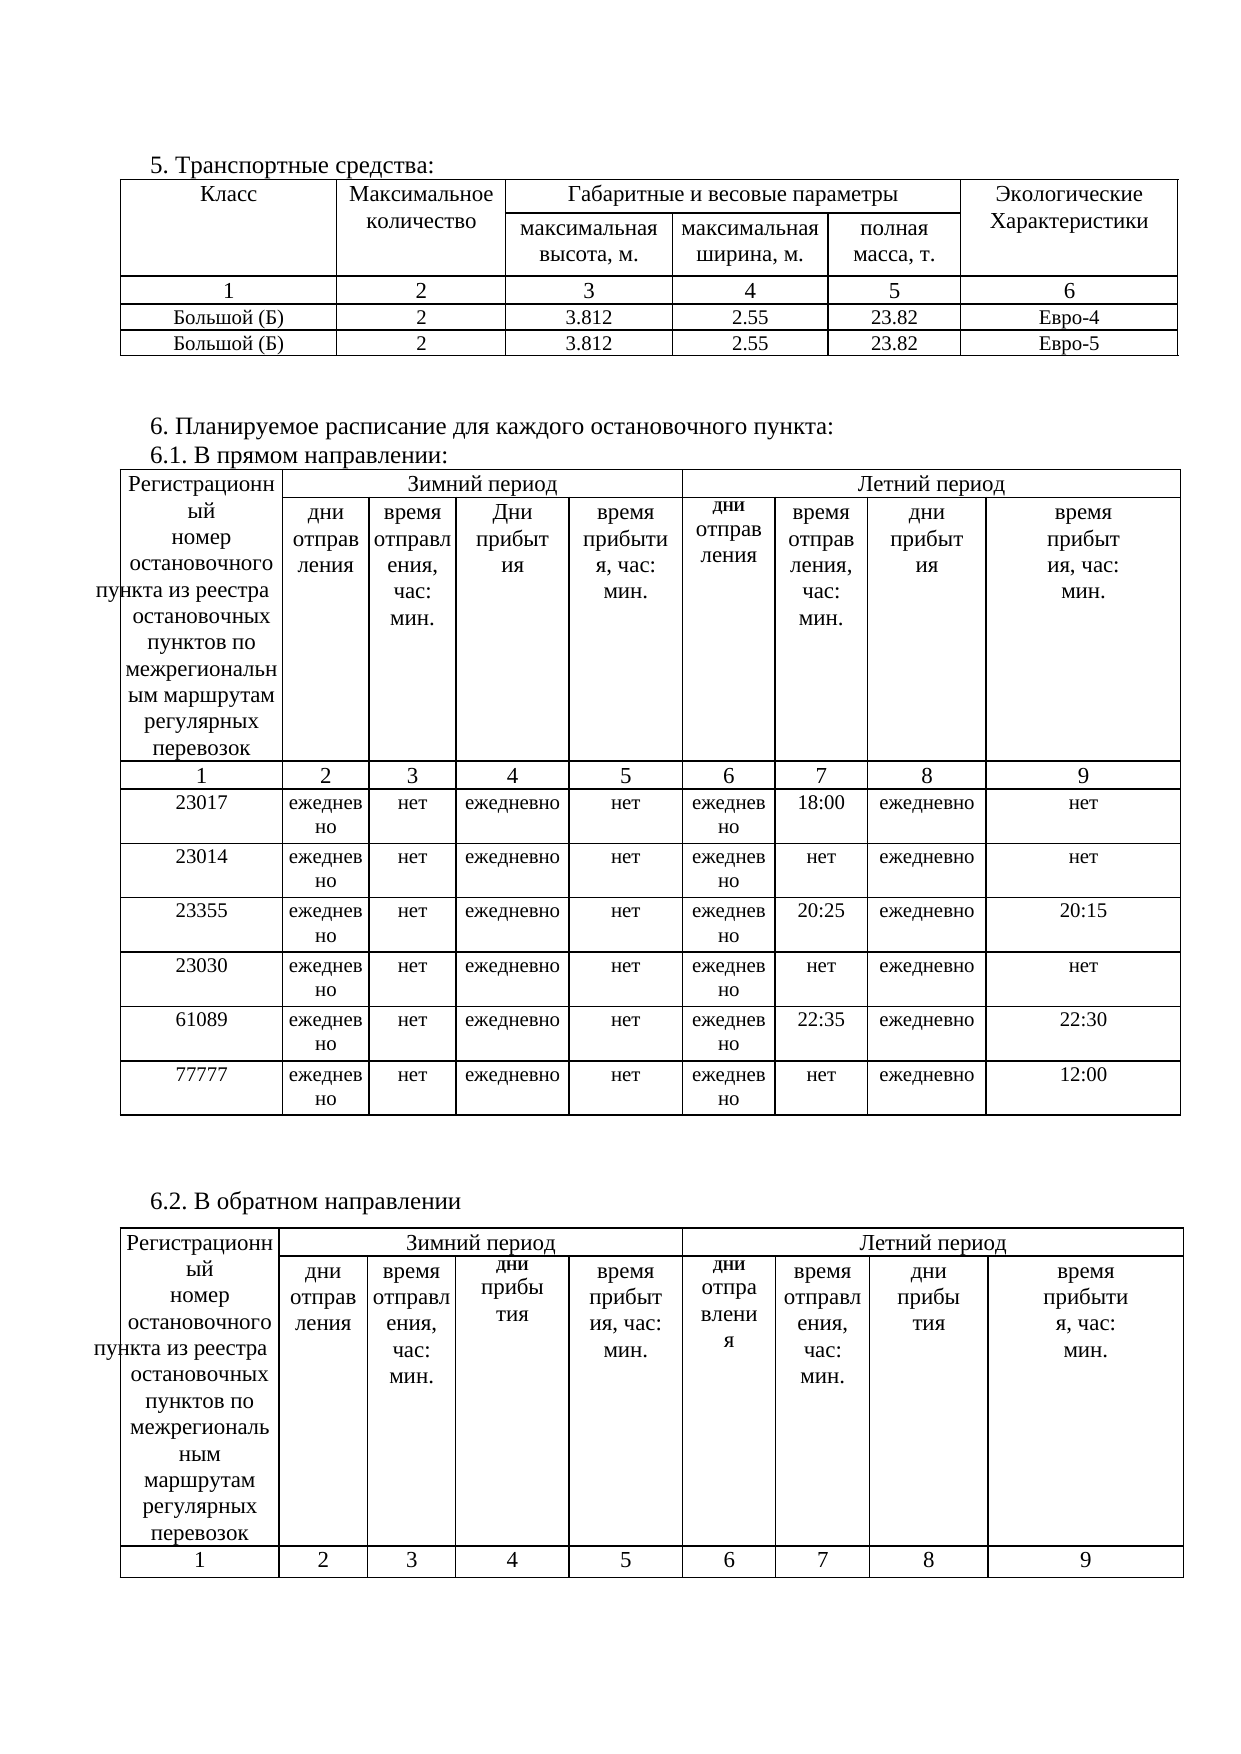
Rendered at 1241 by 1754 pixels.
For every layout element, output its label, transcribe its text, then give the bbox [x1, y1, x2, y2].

table_cell 9 [989, 1547, 1183, 1577]
table_cell максимальная ширина, м. [673, 214, 827, 275]
table_cell ежедневно [283, 953, 368, 1006]
table_header Габаритные и весовые параметры [506, 180, 960, 212]
table_cell 3 [370, 762, 455, 788]
table_cell полная масса, т. [829, 214, 960, 275]
table_cell ежедневно [283, 790, 368, 842]
table_cell нет [370, 898, 455, 951]
table_cell 8 [868, 762, 985, 788]
table_cell нет [776, 844, 867, 897]
table_cell ежедневно [683, 844, 774, 897]
table_cell Евро-5 [961, 331, 1177, 354]
table_cell ежедневно [868, 898, 985, 951]
table_cell ежедневно [868, 953, 985, 1006]
table_cell время прибыти я, час: мин. [989, 1257, 1183, 1545]
table_cell дни отправ ления [283, 498, 368, 760]
table_cell нет [370, 844, 455, 897]
table_cell ежедневно [283, 1007, 368, 1060]
table_cell время отправ ления, час: мин. [776, 498, 867, 760]
table_cell время прибыт ия, час: мин. [570, 1257, 682, 1545]
table_cell ежедневно [283, 898, 368, 951]
table_cell 8 [870, 1547, 987, 1577]
table_cell ежедневно [283, 1062, 368, 1114]
table_cell Большой (Б) [121, 331, 336, 354]
table_cell 3 [368, 1547, 455, 1577]
table_cell дни прибыт ия [868, 498, 985, 760]
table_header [121, 1229, 278, 1545]
table_cell ДНИ отпра влени я [683, 1257, 775, 1545]
table_cell 1 [121, 277, 336, 303]
table_cell 20:25 [776, 898, 867, 951]
table_header Максимальное количество [337, 180, 505, 275]
table_cell ежедневно [683, 790, 774, 842]
table_cell нет [370, 1062, 455, 1114]
table_cell 4 [457, 762, 568, 788]
table_cell ежедневно [457, 1007, 568, 1060]
table_cell 12:00 [987, 1062, 1180, 1114]
table_cell ежедневно [457, 898, 568, 951]
table_cell 23.82 [829, 305, 960, 329]
table_cell 7 [776, 1547, 869, 1577]
table_cell нет [987, 844, 1180, 897]
table_cell 7 [776, 762, 867, 788]
table_cell 6 [683, 1547, 775, 1577]
table_cell время прибыти я, час: мин. [570, 498, 682, 760]
text 6.2. В обратном направлении [150, 1186, 1090, 1215]
table_cell 23014 [121, 844, 282, 897]
table_cell дни прибы тия [870, 1257, 987, 1545]
table_cell 5 [570, 762, 682, 788]
table_cell ежедневно [283, 844, 368, 897]
table_cell нет [570, 844, 682, 897]
table_cell Евро-4 [961, 305, 1177, 329]
table_cell 1 [121, 762, 282, 788]
table_cell ежедневно [868, 844, 985, 897]
table_cell 4 [456, 1547, 568, 1577]
table_cell дни отправ ления [280, 1257, 367, 1545]
table_cell ежедневно [683, 1062, 774, 1114]
table_cell время отправл ения, час: мин. [776, 1257, 869, 1545]
table_cell время отправл ения, час: мин. [370, 498, 455, 760]
table_cell 4 [673, 277, 827, 303]
text 6.1. В прямом направлении: [150, 440, 1090, 469]
table_cell нет [570, 953, 682, 1006]
table_cell 18:00 [776, 790, 867, 842]
table_cell 2.55 [673, 305, 827, 329]
table_header Зимний период [280, 1229, 682, 1255]
table_cell 9 [987, 762, 1180, 788]
table_cell максимальная высота, м. [506, 214, 672, 275]
table_cell 2.55 [673, 331, 827, 354]
table_cell 2 [337, 305, 505, 329]
table_cell нет [370, 953, 455, 1006]
table_cell Дни прибыт ия [457, 498, 568, 760]
table_cell нет [776, 1062, 867, 1114]
table_cell нет [370, 1007, 455, 1060]
table_cell 23.82 [829, 331, 960, 354]
table_cell ежедневно [868, 1007, 985, 1060]
table_header Экологические Характеристики [961, 180, 1177, 275]
table_cell 6 [961, 277, 1177, 303]
table_cell 6 [683, 762, 774, 788]
table_cell 5 [829, 277, 960, 303]
table_cell 5 [570, 1547, 682, 1577]
table_cell ежедневно [683, 1007, 774, 1060]
table_cell 2 [337, 331, 505, 354]
table_cell 22:35 [776, 1007, 867, 1060]
table_cell 2 [280, 1547, 367, 1577]
table_cell 22:30 [987, 1007, 1180, 1060]
table_cell время прибыт ия, час: мин. [987, 498, 1180, 760]
table_cell ежедневно [457, 1062, 568, 1114]
table_cell 77777 [121, 1062, 282, 1114]
table_cell нет [370, 790, 455, 842]
table_header Летний период [683, 1229, 1183, 1255]
table_cell 2 [337, 277, 505, 303]
table_cell 2 [283, 762, 368, 788]
table_cell нет [570, 898, 682, 951]
table_cell ежедневно [457, 953, 568, 1006]
table_header Класс [121, 180, 336, 275]
table_cell ежедневно [457, 844, 568, 897]
table_cell нет [570, 1007, 682, 1060]
table_header Регистрационный номер остановочного пункта из реестра остановочных пунктов по межрегиональным маршрутам регулярных перевозок [121, 470, 282, 760]
table_header Летний период [683, 470, 1180, 497]
table_cell 23017 [121, 790, 282, 842]
table_cell 23030 [121, 953, 282, 1006]
table_cell ежедневно [868, 790, 985, 842]
table_cell нет [570, 1062, 682, 1114]
table_cell ежедневно [683, 953, 774, 1006]
table_cell нет [776, 953, 867, 1006]
text 5. Транспортные средства: [150, 150, 1090, 179]
table_cell 23355 [121, 898, 282, 951]
table_cell ежедневно [683, 898, 774, 951]
table_cell 61089 [121, 1007, 282, 1060]
table_cell 3.812 [506, 305, 672, 329]
table_cell Большой (Б) [121, 305, 336, 329]
table_cell ежедневно [868, 1062, 985, 1114]
table_cell 3 [506, 277, 672, 303]
table_cell нет [987, 790, 1180, 842]
text 6. Планируемое расписание для каждого остановочного пункта: [150, 411, 1090, 440]
table_cell нет [570, 790, 682, 842]
table_cell ДНИ отправ ления [683, 498, 774, 760]
table_header Зимний период [283, 470, 682, 497]
table_cell 3.812 [506, 331, 672, 354]
table_cell 1 [121, 1547, 278, 1577]
table_cell ежедневно [457, 790, 568, 842]
table_cell ДНИ прибы тия [456, 1257, 568, 1545]
table_cell 20:15 [987, 898, 1180, 951]
table_cell время отправл ения, час: мин. [368, 1257, 455, 1545]
table_cell нет [987, 953, 1180, 1006]
